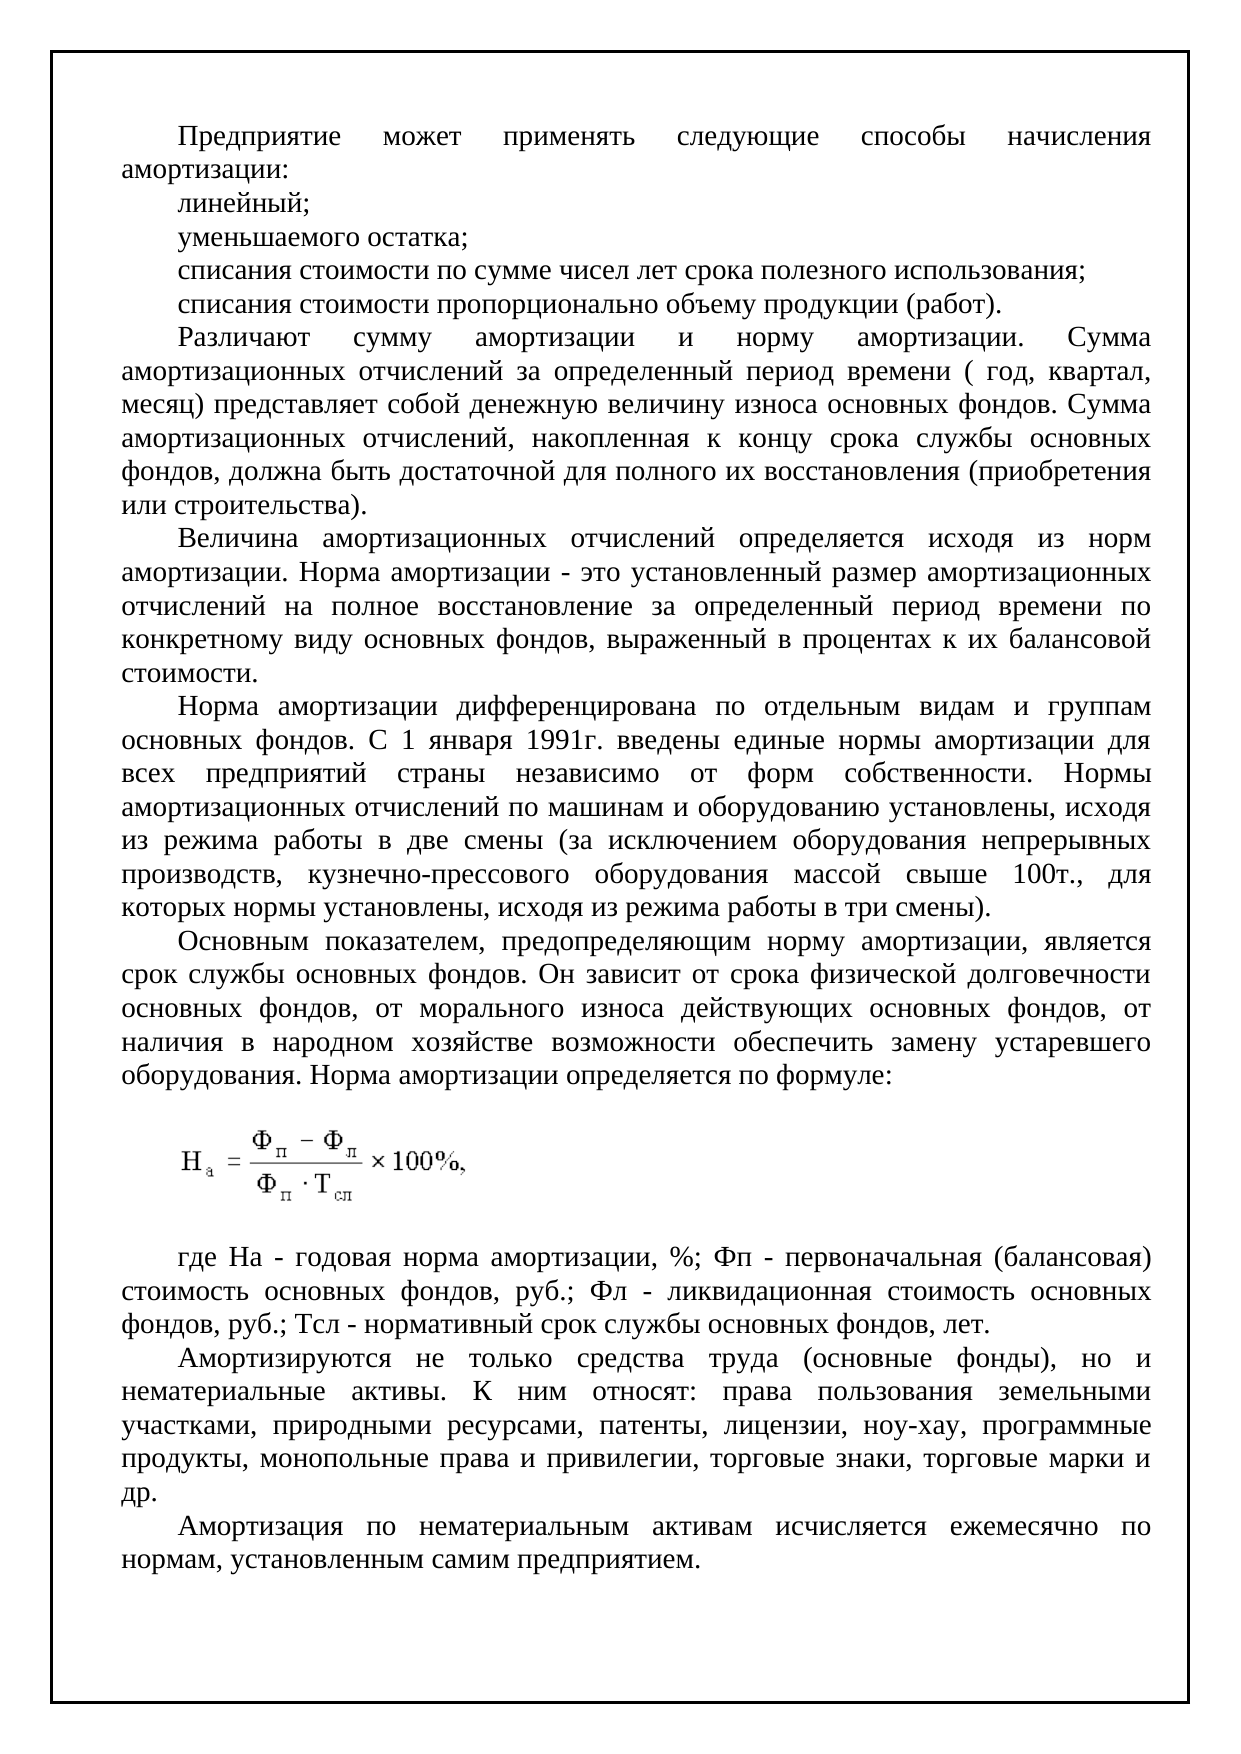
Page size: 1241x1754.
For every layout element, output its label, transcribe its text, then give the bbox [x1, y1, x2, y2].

text Различают сумму амортизации и норму амортизации. Сумма амортизационных отчислений за определенный период времени ( год, квартал, месяц) представляет собой денежную величину износа основных фондов. Сумма амортизационных отчислений, накопленная к концу срока службы основных фондов, должна быть достаточной для полного их восстановления (приобретения или строительства). [121, 319, 1152, 521]
text списания стоимости пропорционально объему продукции (работ). [121, 286, 1152, 319]
text Амортизация по нематериальным активам исчисляется ежемесячно по нормам, установленным самим предприятием. [121, 1508, 1152, 1575]
text Основным показателем, предопределяющим норму амортизации, является срок службы основных фондов. Он зависит от срока физической долговечности основных фондов, от морального износа действующих основных фондов, от наличия в народном хозяйстве возможности обеспечить замену устаревшего оборудования. Норма амортизации определяется по формуле: [121, 923, 1152, 1091]
text линейный; [121, 185, 1152, 219]
text Предприятие может применять следующие способы начисления амортизации: [121, 118, 1152, 185]
text Амортизируются не только средства труда (основные фонды), но и нематериальные активы. К ним относят: права пользования земельными участками, природными ресурсами, патенты, лицензии, ноу-хау, программные продукты, монопольные права и привилегии, торговые знаки, торговые марки и др. [121, 1340, 1152, 1508]
text уменьшаемого остатка; [121, 219, 1152, 252]
text Величина амортизационных отчислений определяется исходя из норм амортизации. Норма амортизации - это установленный размер амортизационных отчислений на полное восстановление за определенный период времени по конкретному виду основных фондов, выраженный в процентах к их балансовой стоимости. [121, 521, 1152, 688]
text где На - годовая норма амортизации, %; Фп - первоначальная (балансовая) стоимость основных фондов, руб.; Фл - ликвидационная стоимость основных фондов, руб.; Тсл - нормативный срок службы основных фондов, лет. [121, 1239, 1152, 1340]
picture [177, 1124, 470, 1206]
text Норма амортизации дифференцирована по отдельным видам и группам основных фондов. С 1 января 1991г. введены единые нормы амортизации для всех предприятий страны независимо от форм собственности. Нормы амортизационных отчислений по машинам и оборудованию установлены, исходя из режима работы в две смены (за исключением оборудования непрерывных производств, кузнечно-прессового оборудования массой свыше 100т., для которых нормы установлены, исходя из режима работы в три смены). [121, 688, 1152, 923]
text списания стоимости по сумме чисел лет срока полезного использования; [121, 252, 1152, 286]
